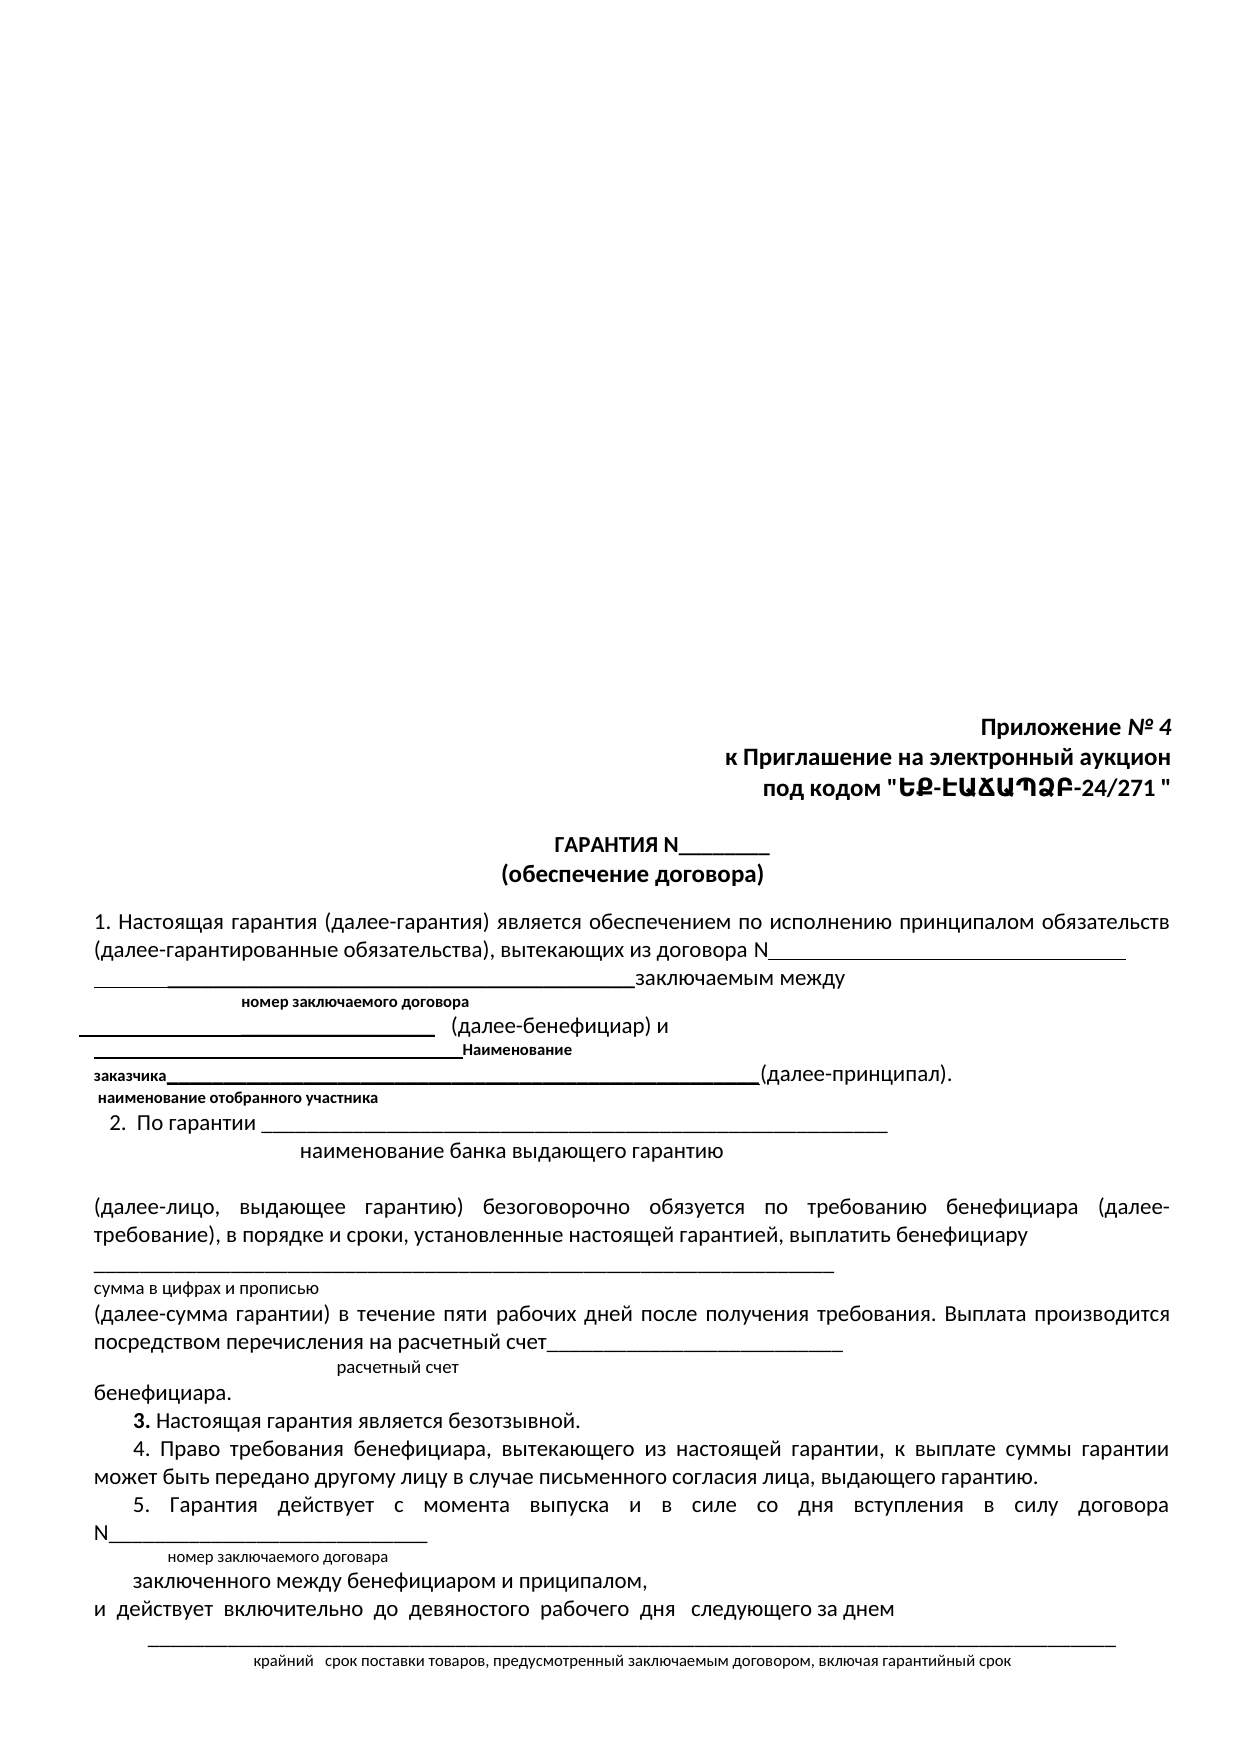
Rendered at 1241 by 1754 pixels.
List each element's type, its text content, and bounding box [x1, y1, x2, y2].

text расчетный счет [94, 1355, 1171, 1378]
text (далее-лицо, выдающее гарантию) безоговорочно обязуется по требованию бенефициара (далее-требование), в порядке и сроки, установленные настоящей гарантией, выплатить бенефициару [94, 1192, 1171, 1248]
text заключенного между бенефициаром и приципалом, [94, 1566, 1171, 1594]
text _____________________________________________________________________________________ [94, 1622, 1171, 1650]
text (обеспечение договора) [153, 858, 1112, 889]
text 4. Право требования бенефициара, вытекающего из настоящей гарантии, к выплате суммы гарантии может быть передано другому лицу в случае письменного согласия лица, выдающего гарантию. [94, 1434, 1171, 1490]
text 5. Гарантия действует с момента выпуска и в силе со дня вступления в силу договора N____________________________ [94, 1490, 1171, 1546]
text Наименование заказчика____________________________________________________(далее-принципал). [94, 1039, 1171, 1087]
text 1. Настоящая гарантия (далее-гарантия) является обеспечением по исполнению принципалом обязательств (далее-гарантированные обязательства), вытекающих из договора N _________________________________________заключаемым между [94, 907, 1171, 991]
text номер заключаемого договара [94, 1546, 1171, 1566]
text бенефициара. [94, 1378, 1171, 1406]
text номер заключаемого договора [94, 991, 1171, 1011]
text крайний срок поставки товаров, предусмотренный заключаемым договором, включая гарантийный срок [94, 1650, 1171, 1671]
text _________________________________________________________________ [94, 1248, 1171, 1276]
text наименование отобранного участника [79, 1087, 1171, 1108]
text (далее-сумма гарантии) в течение пяти рабочих дней после получения требования. Выплата производится посредством перечисления на расчетный счет__________________________ [94, 1299, 1171, 1355]
text и действует включительно до девяностого рабочего дня следующего за днем [94, 1594, 1171, 1622]
text 3. Настоящая гарантия является безотзывной. [94, 1406, 1171, 1434]
text ГАРАНТИЯ N________ [94, 830, 1171, 858]
text _________________ (далее-бенефициар) и [79, 1011, 1171, 1039]
text Приложение № 4 [94, 711, 1171, 741]
text 2. По гарантии _______________________________________________________ [94, 1108, 1171, 1136]
text сумма в цифрах и прописью [94, 1276, 1171, 1299]
text к Приглашение на электронный аукцион [94, 741, 1171, 772]
text наименование банка выдающего гарантию [94, 1136, 1171, 1164]
text под кодом "ԵՔ-ԷԱՃԱՊՁԲ-24/271 " [94, 772, 1171, 802]
